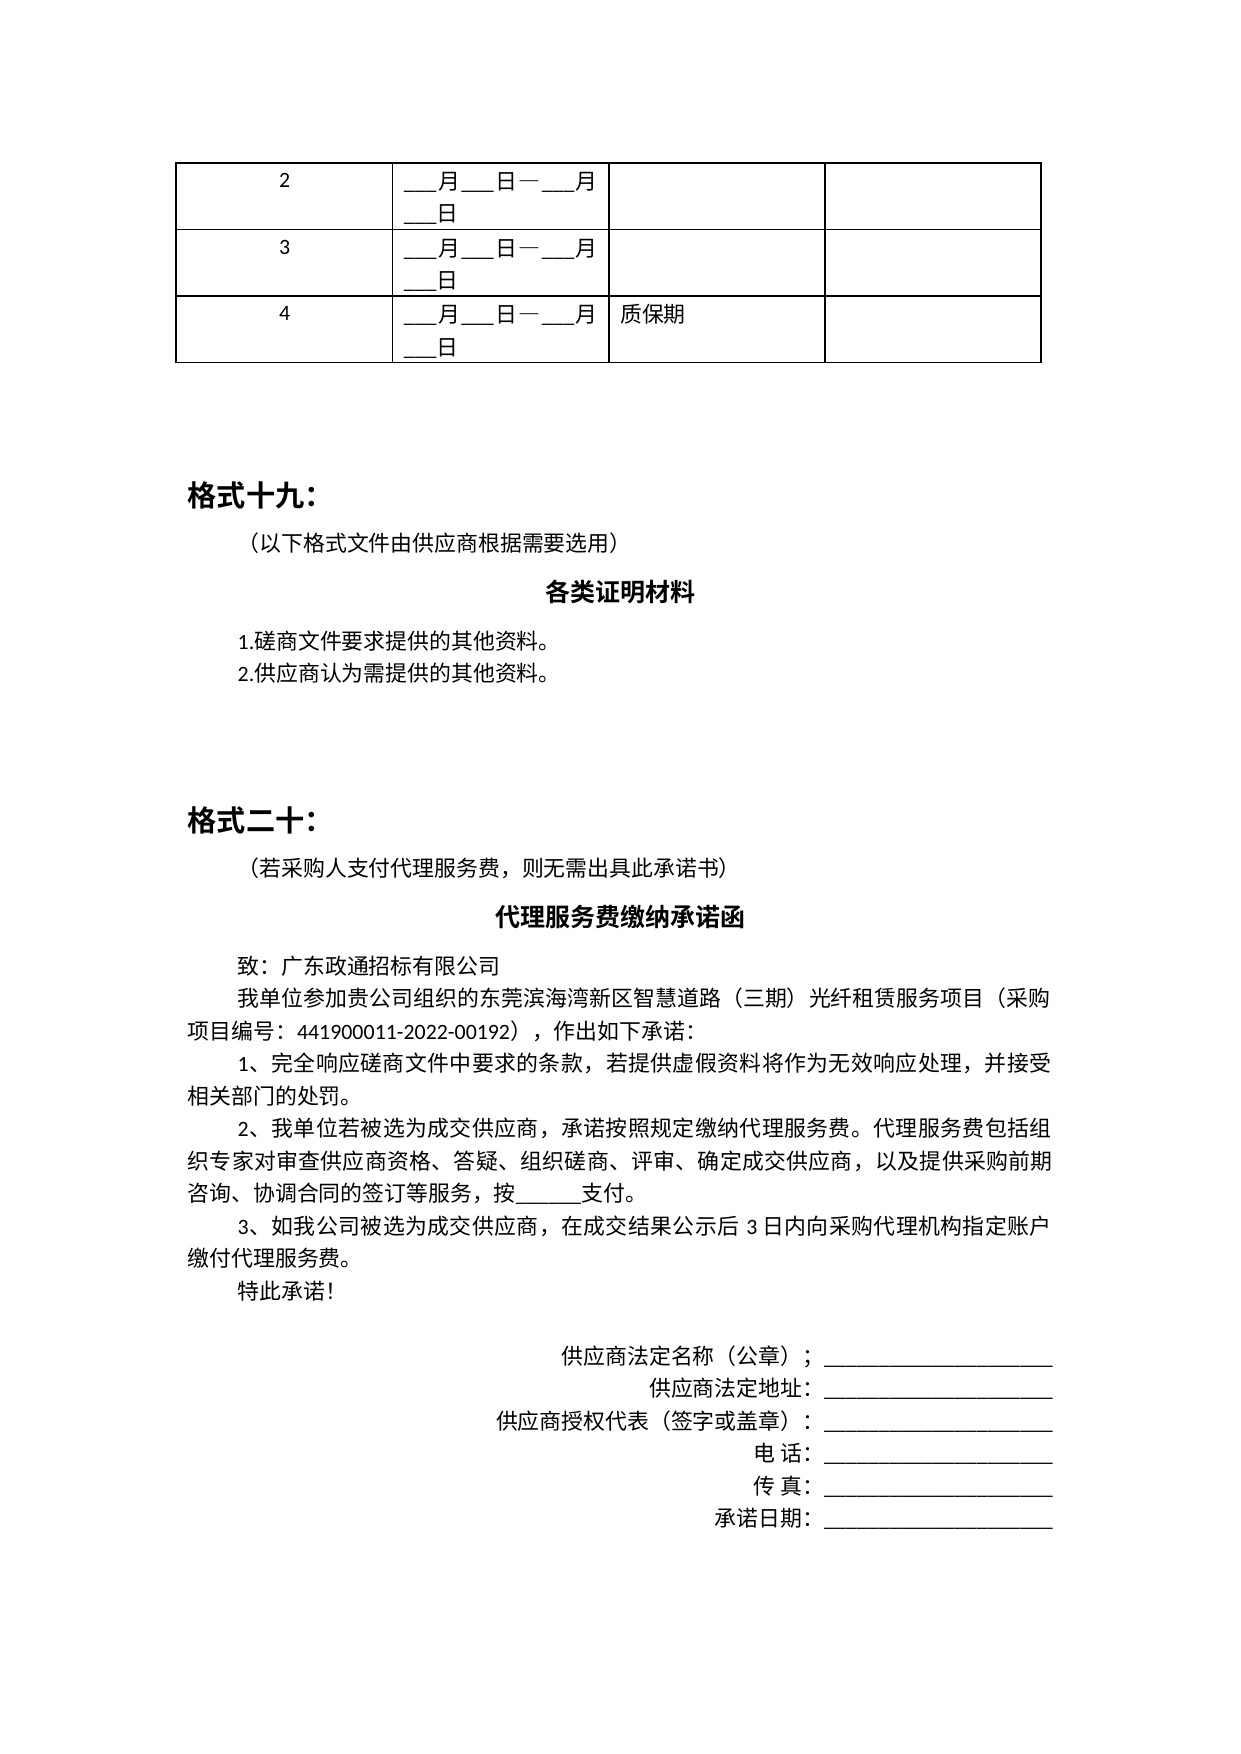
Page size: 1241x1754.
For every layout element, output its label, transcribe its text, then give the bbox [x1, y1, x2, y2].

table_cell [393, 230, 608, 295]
text 3、如我公司被选为成交供应商，在成交结果公示后3日内向采购代理机构指定账户缴付代理服务费。 [187, 1208, 1053, 1273]
text 1、完全响应磋商文件中要求的条款，若提供虚假资料将作为无效响应处理，并接受相关部门的处罚。 [187, 1046, 1053, 1111]
text 承诺日期：_____________________ [187, 1501, 1053, 1533]
text 格式二十： [187, 786, 1053, 851]
text 格式十九： [187, 461, 1053, 526]
text 2.供应商认为需提供的其他资料。 [187, 656, 1053, 688]
text 传 真：_____________________ [187, 1468, 1053, 1501]
text （若采购人支付代理服务费，则无需出具此承诺书） [187, 851, 1053, 883]
text 致：广东政通招标有限公司 [187, 948, 1053, 981]
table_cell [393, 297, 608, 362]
text （以下格式文件由供应商根据需要选用） [187, 526, 1053, 558]
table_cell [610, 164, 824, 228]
text 特此承诺！ [187, 1273, 1053, 1306]
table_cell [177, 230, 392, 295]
text 1.磋商文件要求提供的其他资料。 [187, 623, 1053, 656]
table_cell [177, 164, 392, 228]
text 供应商授权代表（签字或盖章）：_____________________ [187, 1403, 1053, 1436]
text 我单位参加贵公司组织的东莞滨海湾新区智慧道路（三期）光纤租赁服务项目（采购项目编号：441900011-2022-00192），作出如下承诺： [187, 981, 1053, 1046]
text 供应商法定名称（公章）；_____________________ [187, 1338, 1053, 1371]
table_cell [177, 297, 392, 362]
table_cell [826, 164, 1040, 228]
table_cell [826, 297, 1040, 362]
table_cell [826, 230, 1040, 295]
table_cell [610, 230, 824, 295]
text 电 话：_____________________ [187, 1436, 1053, 1468]
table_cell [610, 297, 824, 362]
text 供应商法定地址：_____________________ [187, 1371, 1053, 1403]
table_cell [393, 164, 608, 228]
text 各类证明材料 [187, 558, 1053, 623]
text 代理服务费缴纳承诺函 [187, 883, 1053, 948]
text 2、我单位若被选为成交供应商，承诺按照规定缴纳代理服务费。代理服务费包括组织专家对审查供应商资格、答疑、组织磋商、评审、确定成交供应商，以及提供采购前期咨询、协调合同的签订等服务，按______支付。 [187, 1111, 1053, 1208]
